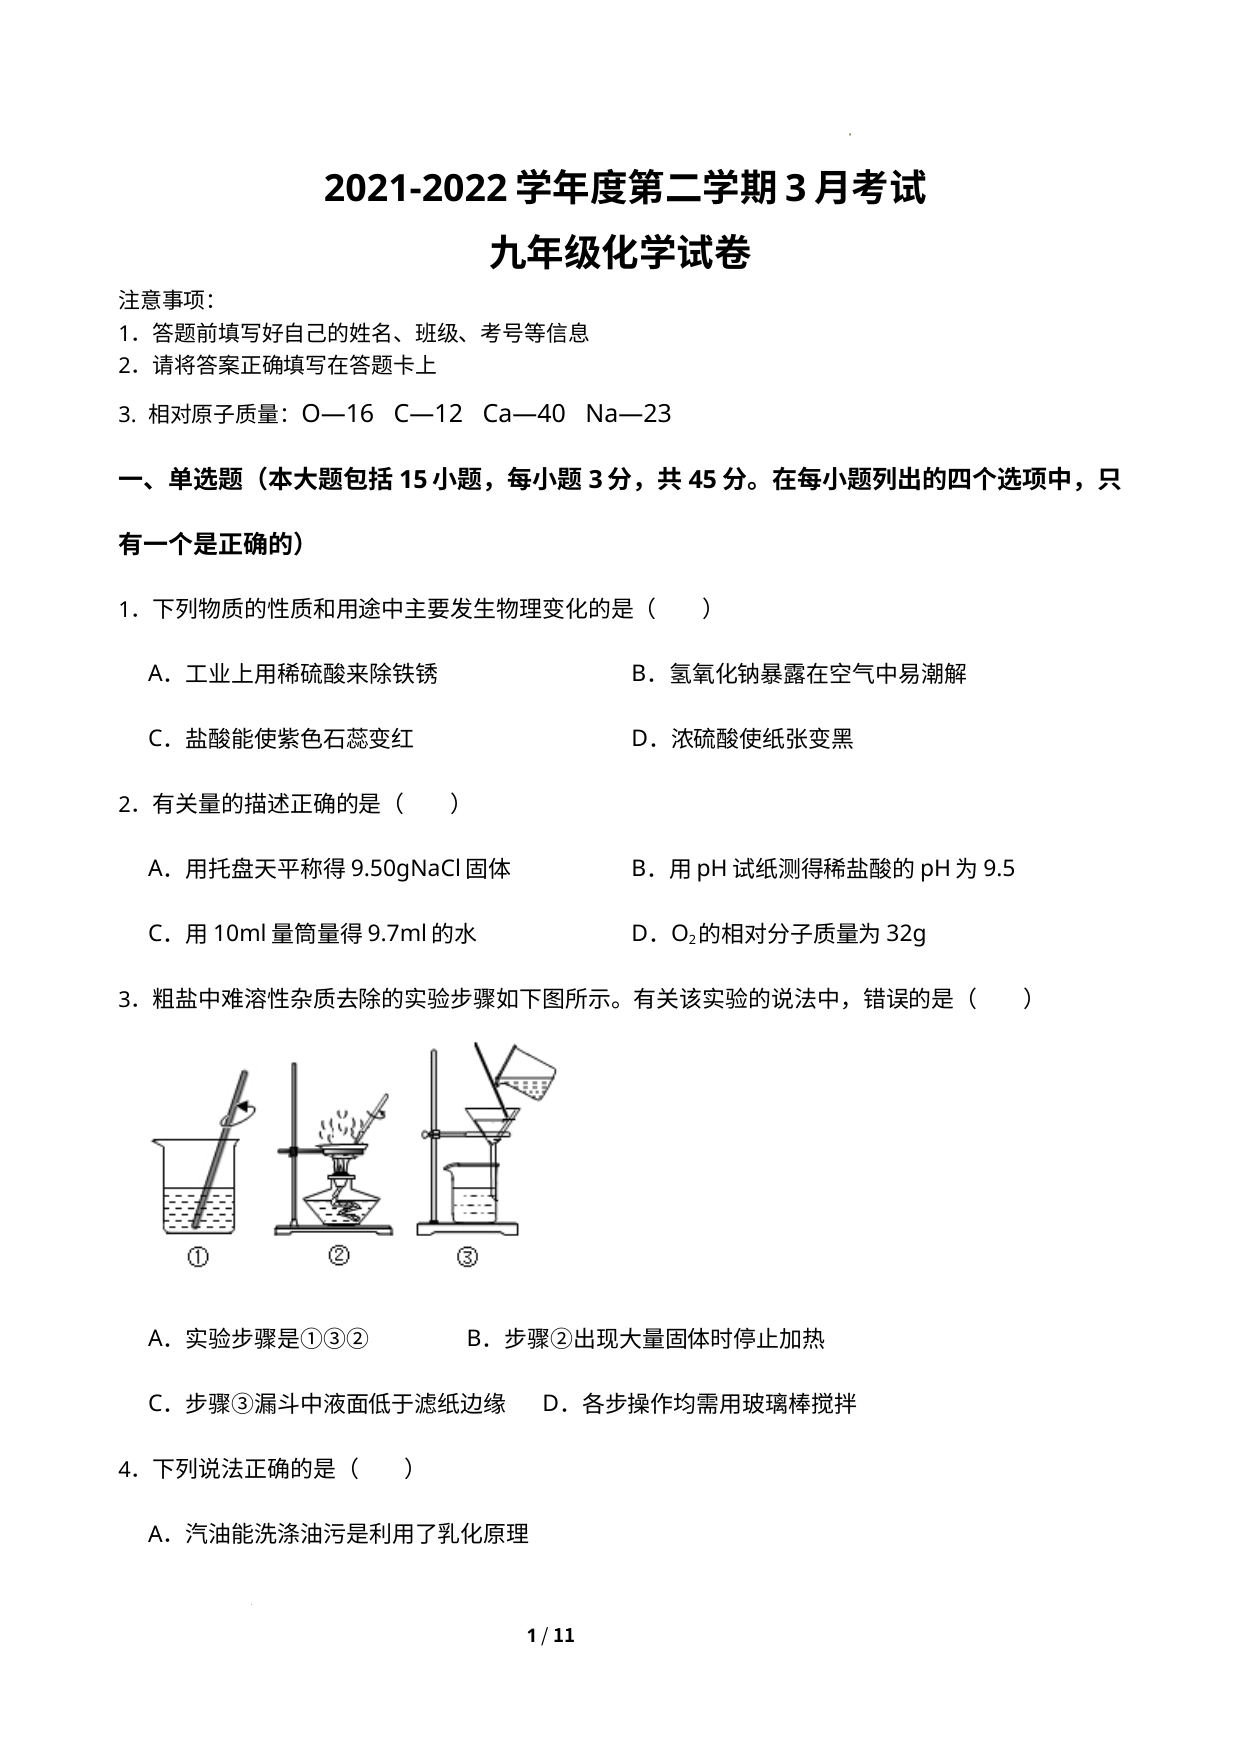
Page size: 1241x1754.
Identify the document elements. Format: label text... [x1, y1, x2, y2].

text A．用托盘天平称得9.50gNaCl固体 B．用pH试纸测得稀盐酸的pH为9.5 [118, 836, 1122, 901]
text 2．请将答案正确填写在答题卡上 [118, 348, 1122, 381]
text A．实验步骤是①③② B．步骤②出现大量固体时停止加热 [118, 1305, 1122, 1370]
text 2021-2022学年度第二学期3月考试 [118, 153, 1122, 218]
text 一、单选题（本大题包括 15小题，每小题 3分，共 45分。在每小题列出的四个选项中，只有一个是正确的） [118, 446, 1122, 576]
text 2．有关量的描述正确的是（ ） [118, 771, 1122, 836]
text C．用10ml量筒量得9.7ml的水 D．O2的相对分子质量为32g [118, 901, 1122, 966]
text A．工业上用稀硫酸来除铁锈 B．氢氧化钠暴露在空气中易潮解 [118, 641, 1122, 706]
text C．步骤③漏斗中液面低于滤纸边缘 D．各步操作均需用玻璃棒搅拌 [118, 1370, 1122, 1435]
text A．汽油能洗涤油污是利用了乳化原理 [118, 1500, 1122, 1565]
text 3. 相对原子质量：O—16 C—12 Ca—40 Na—23 [118, 381, 1122, 446]
text 3．粗盐中难溶性杂质去除的实验步骤如下图所示。有关该实验的说法中，错误的是（ ） [118, 966, 1122, 1031]
text 九年级化学试卷 [118, 218, 1122, 283]
text 注意事项： [118, 283, 1122, 316]
text 4．下列说法正确的是（ ） [118, 1435, 1122, 1500]
picture [146, 1030, 561, 1275]
text 1．答题前填写好自己的姓名、班级、考号等信息 [118, 316, 1122, 348]
text C．盐酸能使紫色石蕊变红 D．浓硫酸使纸张变黑 [118, 706, 1122, 771]
text 1．下列物质的性质和用途中主要发生物理变化的是（ ） [118, 576, 1122, 641]
